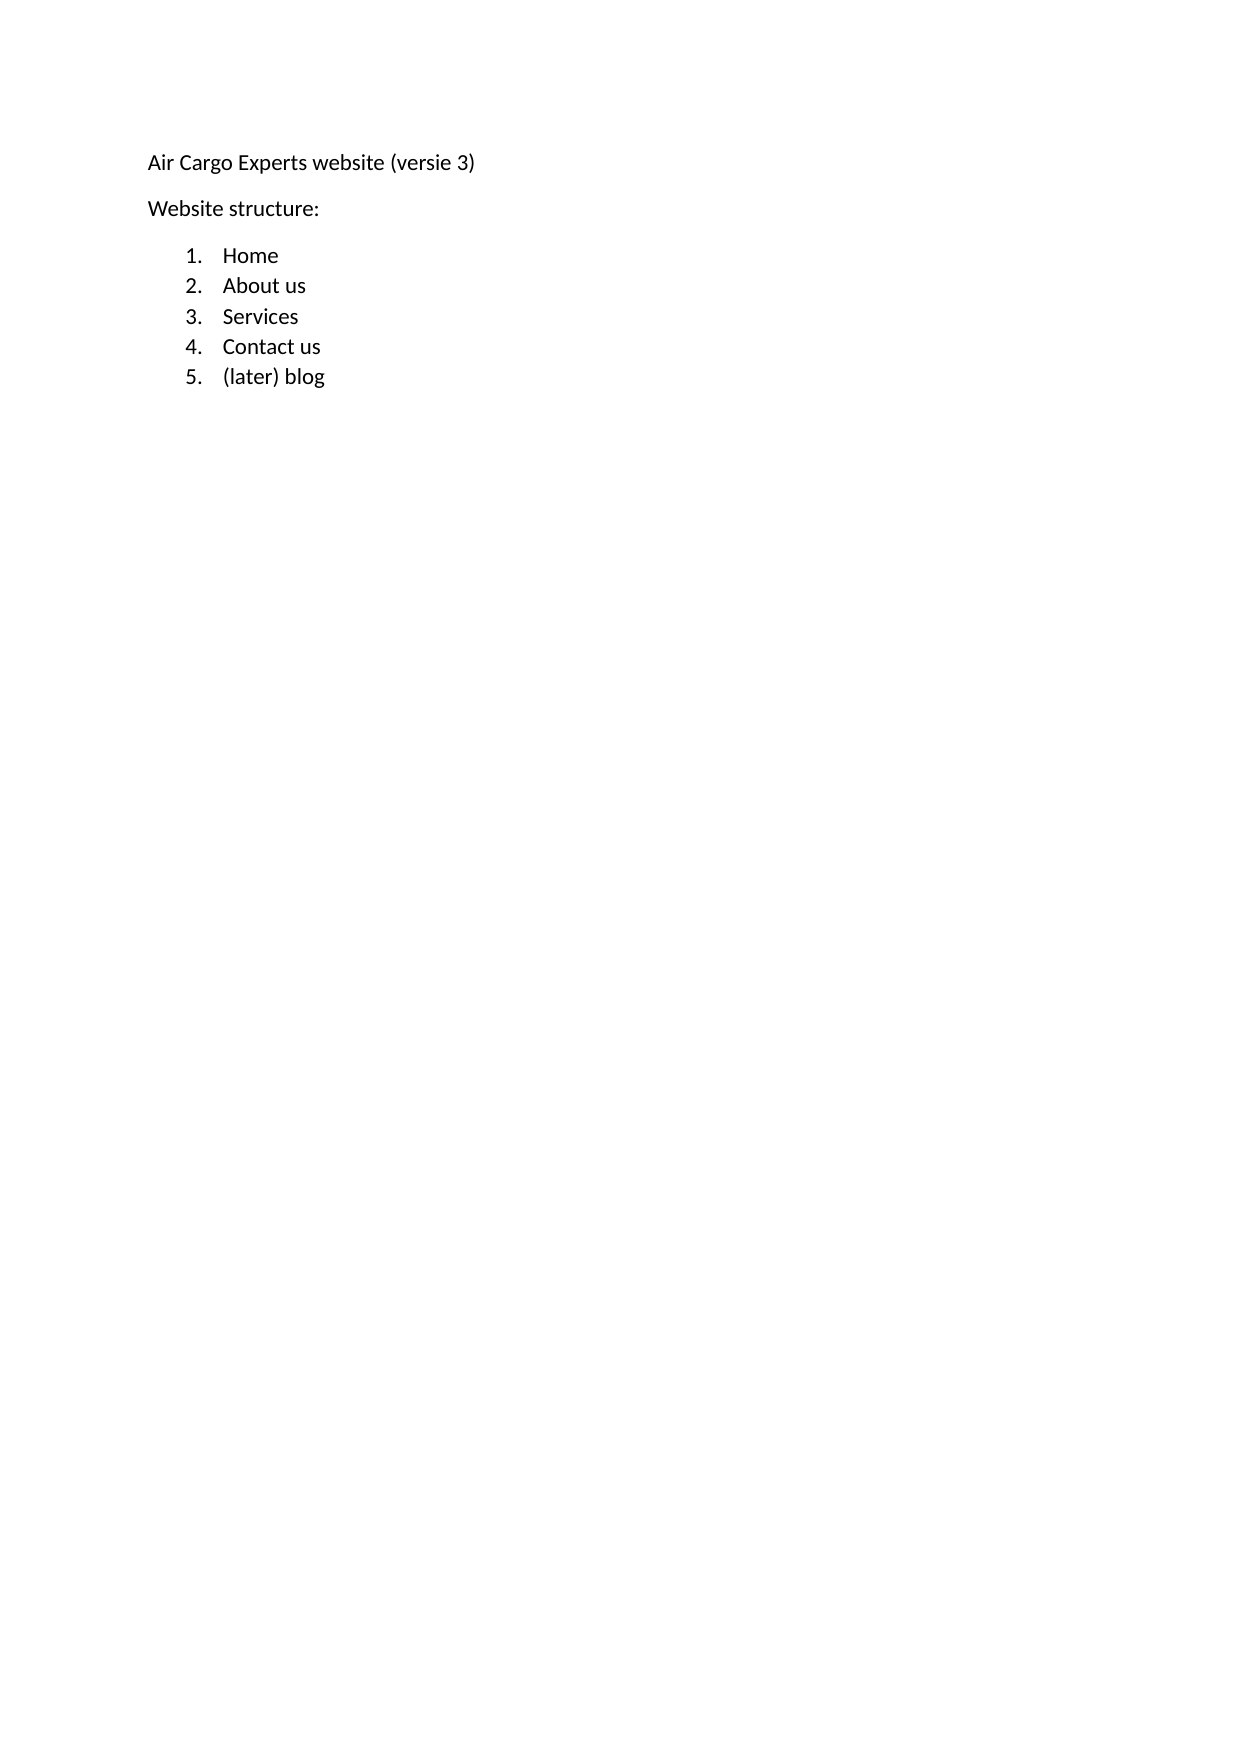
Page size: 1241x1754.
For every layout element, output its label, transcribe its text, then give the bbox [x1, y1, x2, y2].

list (later) blog [185, 362, 1093, 390]
list Contact us [185, 332, 1093, 360]
list Services [185, 302, 1093, 330]
list About us [185, 272, 1093, 299]
text Air Cargo Experts website (versie 3) [148, 148, 1093, 176]
text Website structure: [148, 194, 1093, 222]
list Home [185, 241, 1093, 269]
